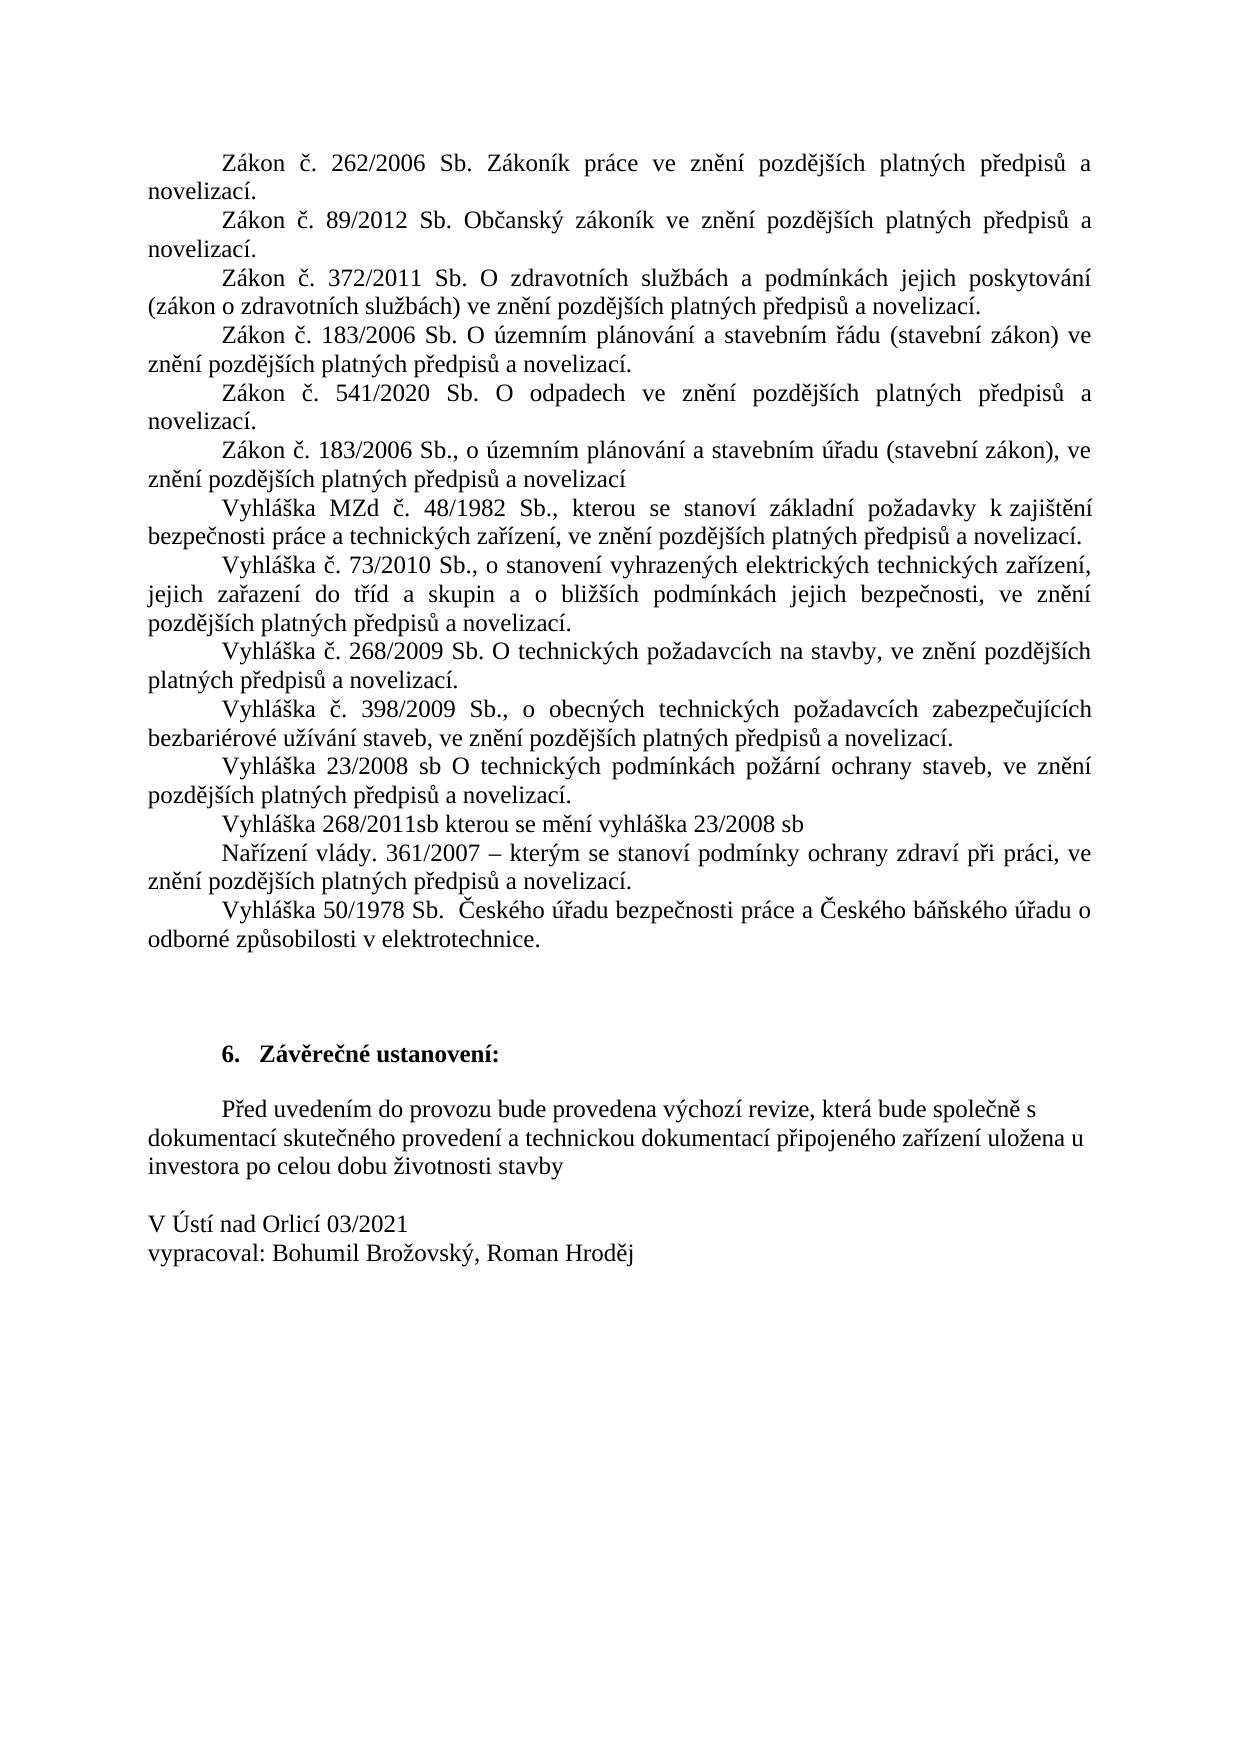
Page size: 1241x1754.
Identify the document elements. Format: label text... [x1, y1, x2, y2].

text Vyhláška č. 268/2009 Sb. O technických požadavcích na stavby, ve znění pozdějších platných předpisů a novelizací. [148, 636, 1093, 694]
text Vyhláška č. 73/2010 Sb., o stanovení vyhrazených elektrických technických zařízení, jejich zařazení do tříd a skupin a o bližších podmínkách jejich bezpečnosti, ve znění pozdějších platných předpisů a novelizací. [148, 550, 1093, 636]
text V Ústí nad Orlicí 03/2021 [148, 1209, 1093, 1238]
list Závěrečné ustanovení: [221, 1039, 1093, 1068]
text Zákon č. 541/2020 Sb. O odpadech ve znění pozdějších platných předpisů a novelizací. [148, 378, 1093, 435]
text Vyhláška 50/1978 Sb. Českého úřadu bezpečnosti práce a Českého báňského úřadu o odborné způsobilosti v elektrotechnice. [148, 895, 1093, 953]
text vypracoval: Bohumil Brožovský, Roman Hroděj [148, 1238, 1093, 1266]
text Zákon č. 183/2006 Sb. O územním plánování a stavebním řádu (stavební zákon) ve znění pozdějších platných předpisů a novelizací. [148, 320, 1093, 378]
text Vyhláška 268/2011sb kterou se mění vyhláška 23/2008 sb [148, 809, 1093, 838]
text Zákon č. 372/2011 Sb. O zdravotních službách a podmínkách jejich poskytování (zákon o zdravotních službách) ve znění pozdějších platných předpisů a novelizací. [148, 263, 1093, 320]
text Vyhláška č. 398/2009 Sb., o obecných technických požadavcích zabezpečujících bezbariérové užívání staveb, ve znění pozdějších platných předpisů a novelizací. [148, 694, 1093, 751]
text Zákon č. 262/2006 Sb. Zákoník práce ve znění pozdějších platných předpisů a novelizací. [148, 148, 1093, 205]
text Vyhláška 23/2008 sb O technických podmínkách požární ochrany staveb, ve znění pozdějších platných předpisů a novelizací. [148, 751, 1093, 809]
text Nařízení vlády. 361/2007 – kterým se stanoví podmínky ochrany zdraví při práci, ve znění pozdějších platných předpisů a novelizací. [148, 838, 1093, 895]
text Zákon č. 183/2006 Sb., o územním plánování a stavebním úřadu (stavební zákon), ve znění pozdějších platných předpisů a novelizací [148, 435, 1093, 493]
text Před uvedením do provozu bude provedena výchozí revize, která bude společně s dokumentací skutečného provedení a technickou dokumentací připojeného zařízení uložena u investora po celou dobu životnosti stavby [148, 1094, 1093, 1180]
text Vyhláška MZd č. 48/1982 Sb., kterou se stanoví základní požadavky k zajištění bezpečnosti práce a technických zařízení, ve znění pozdějších platných předpisů a novelizací. [148, 493, 1093, 550]
text Zákon č. 89/2012 Sb. Občanský zákoník ve znění pozdějších platných předpisů a novelizací. [148, 205, 1093, 263]
